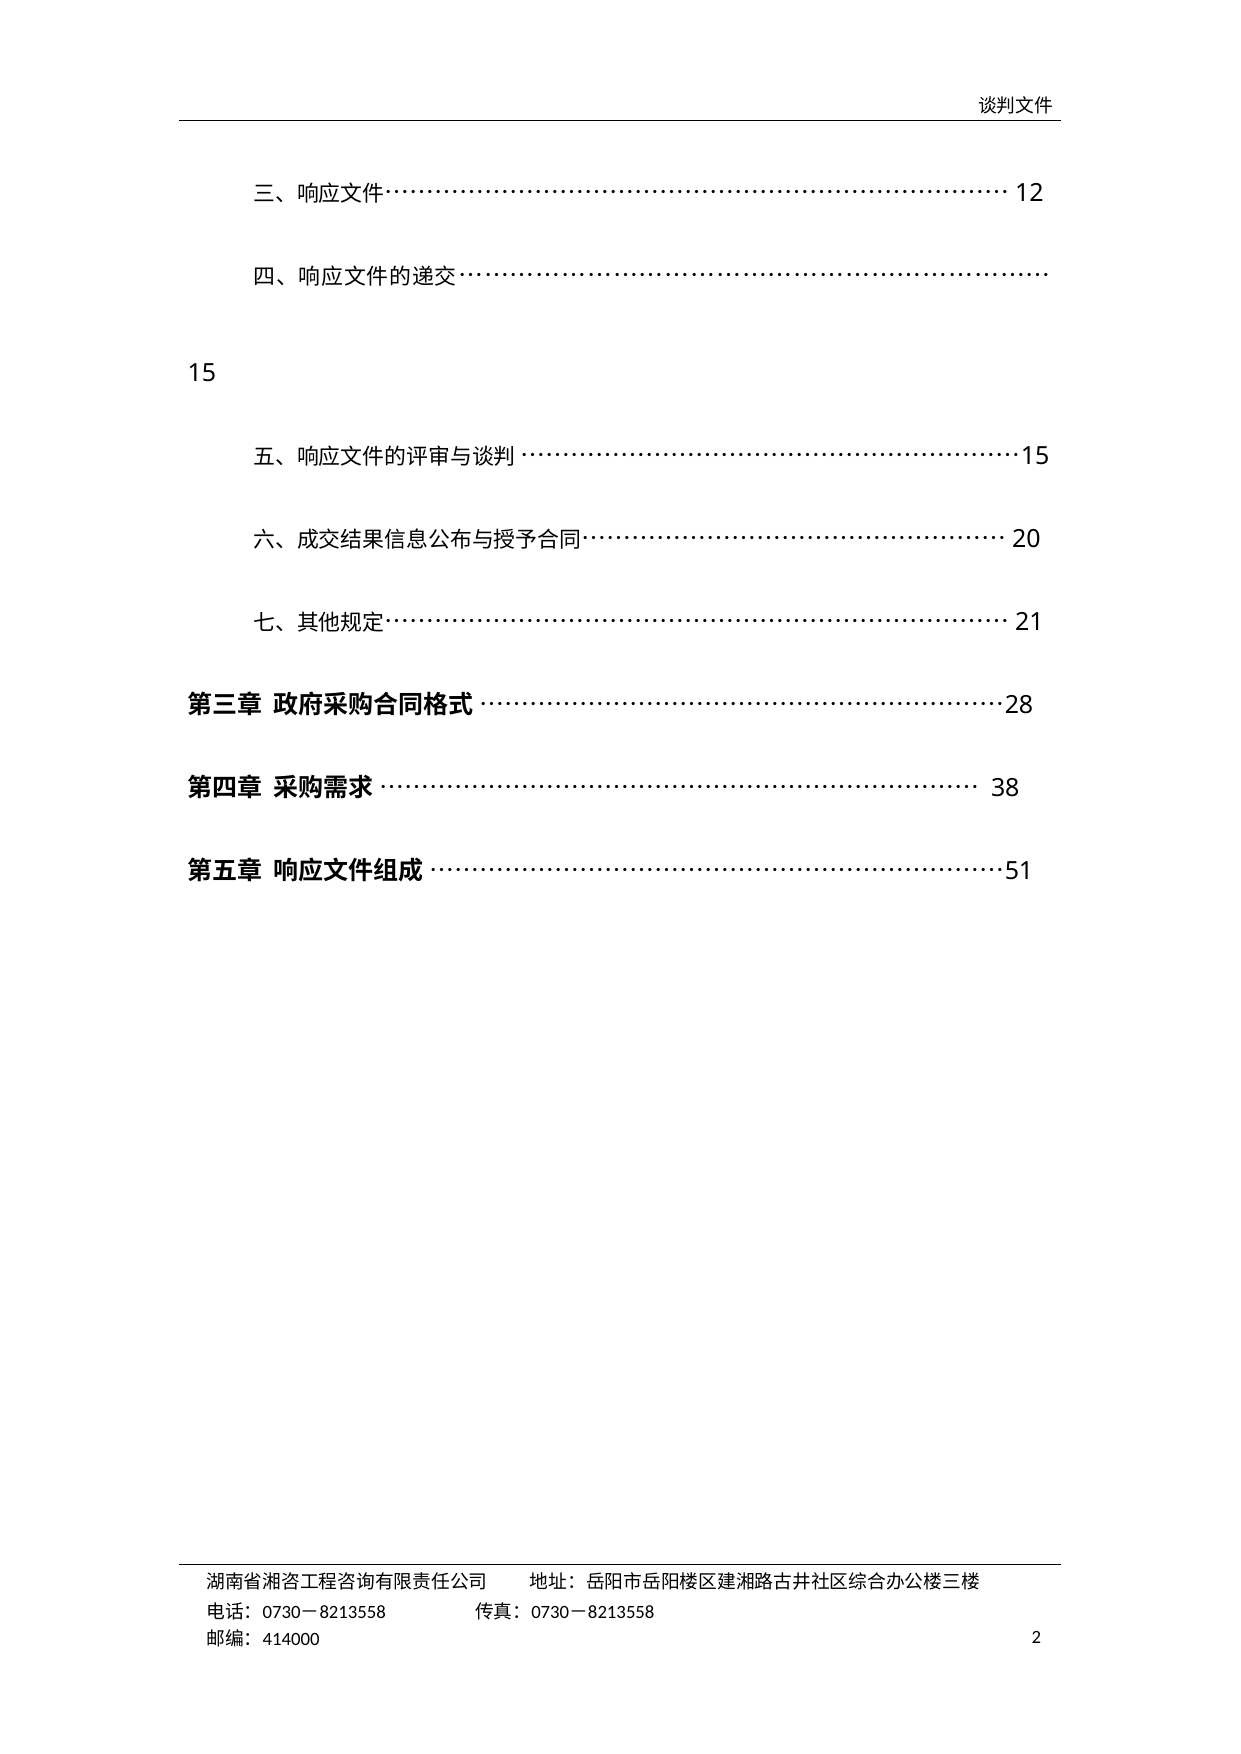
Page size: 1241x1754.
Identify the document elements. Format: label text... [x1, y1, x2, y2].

text 第四章 采购需求 ……………………………………………………………… 38 [187, 753, 1053, 818]
text 三、响应文件………………………………………………………………… 12 [187, 158, 1053, 223]
text 第五章 响应文件组成 ……………………………………………………………51 [187, 836, 1053, 901]
text 六、成交结果信息公布与授予合同…………………………………………… 20 [187, 504, 1053, 569]
text 七、其他规定………………………………………………………………… 21 [187, 587, 1053, 652]
text 第三章 政府采购合同格式 ………………………………………………………28 [187, 670, 1053, 735]
text 四、响应文件的递交……………………………………………………………15 [187, 241, 1053, 404]
text 五、响应文件的评审与谈判 ……………………………………………………15 [187, 421, 1053, 486]
